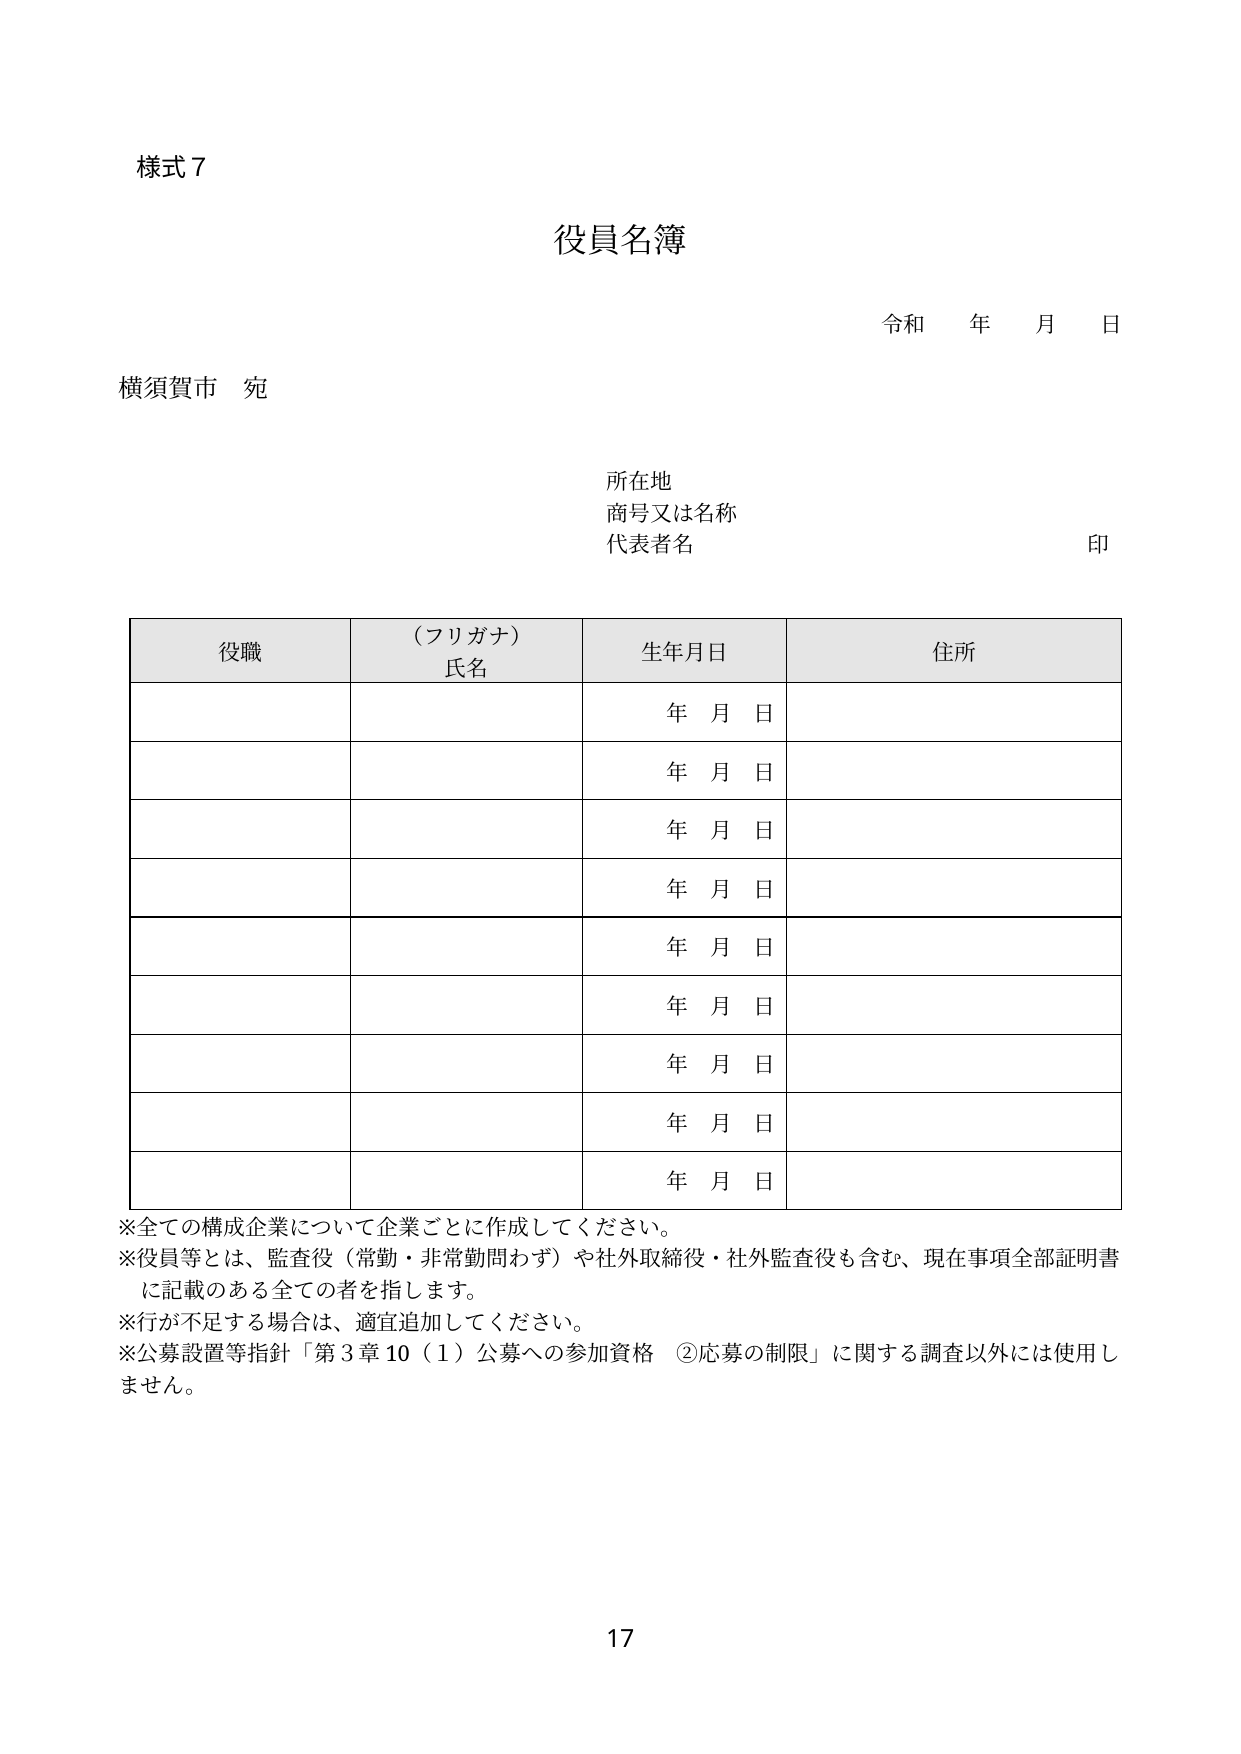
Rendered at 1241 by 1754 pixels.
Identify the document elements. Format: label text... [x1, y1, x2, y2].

table_cell [787, 918, 1121, 975]
table_cell [351, 1035, 582, 1092]
table_cell 年 月 日 [583, 742, 786, 799]
table_cell [787, 859, 1121, 916]
table_cell [787, 800, 1121, 858]
table_cell [131, 918, 350, 975]
text 横須賀市 宛 [118, 369, 1122, 405]
table_cell [351, 1093, 582, 1151]
table_cell 年 月 日 [583, 1035, 786, 1092]
table_cell [131, 1093, 350, 1151]
table_cell [351, 976, 582, 1033]
text ※公募設置等指針「第３章10（１）公募への参加資格 ②応募の制限」に関する調査以外には使用しません。 [118, 1336, 1122, 1399]
text ※全ての構成企業について企業ごとに作成してください。 [118, 1210, 1122, 1242]
table_cell [351, 742, 582, 799]
table_cell [131, 742, 350, 799]
table_cell [787, 1152, 1121, 1209]
table_cell [787, 1093, 1121, 1151]
text 令和 年 月 日 [118, 307, 1122, 339]
table_cell 年 月 日 [583, 1152, 786, 1209]
table_header 住所 [787, 619, 1121, 682]
table_cell 年 月 日 [583, 859, 786, 916]
table_cell [351, 1152, 582, 1209]
table_cell [787, 1035, 1121, 1092]
table_cell 年 月 日 [583, 918, 786, 975]
table_cell 年 月 日 [583, 976, 786, 1033]
text 商号又は名称 [118, 496, 1122, 527]
text 所在地 [118, 464, 1122, 496]
table_cell 年 月 日 [583, 1093, 786, 1151]
text 代表者名 印 [118, 527, 1122, 559]
table_cell [351, 683, 582, 741]
table_cell [131, 683, 350, 741]
table_cell [131, 859, 350, 916]
table_cell [131, 976, 350, 1033]
text 役員名簿 [118, 214, 1122, 262]
table_cell [787, 683, 1121, 741]
table_cell [131, 800, 350, 858]
table_cell [351, 800, 582, 858]
subtitle 様式７ [137, 148, 1122, 184]
table_cell 年 月 日 [583, 800, 786, 858]
table_header 生年月日 [583, 619, 786, 682]
text ※行が不足する場合は、適宜追加してください。 [118, 1305, 1122, 1336]
table_header （フリガナ） 氏名 [351, 619, 582, 682]
table_header 役職 [131, 619, 350, 682]
table_cell [787, 976, 1121, 1033]
table_cell [131, 1035, 350, 1092]
table_cell [131, 1152, 350, 1209]
table_cell 年 月 日 [583, 683, 786, 741]
table_cell [351, 859, 582, 916]
table_cell [787, 742, 1121, 799]
text ※役員等とは、監査役（常勤・非常勤問わず）や社外取締役・社外監査役も含む、現在事項全部証明書に記載のある全ての者を指します。 [118, 1242, 1122, 1305]
table_cell [351, 918, 582, 975]
